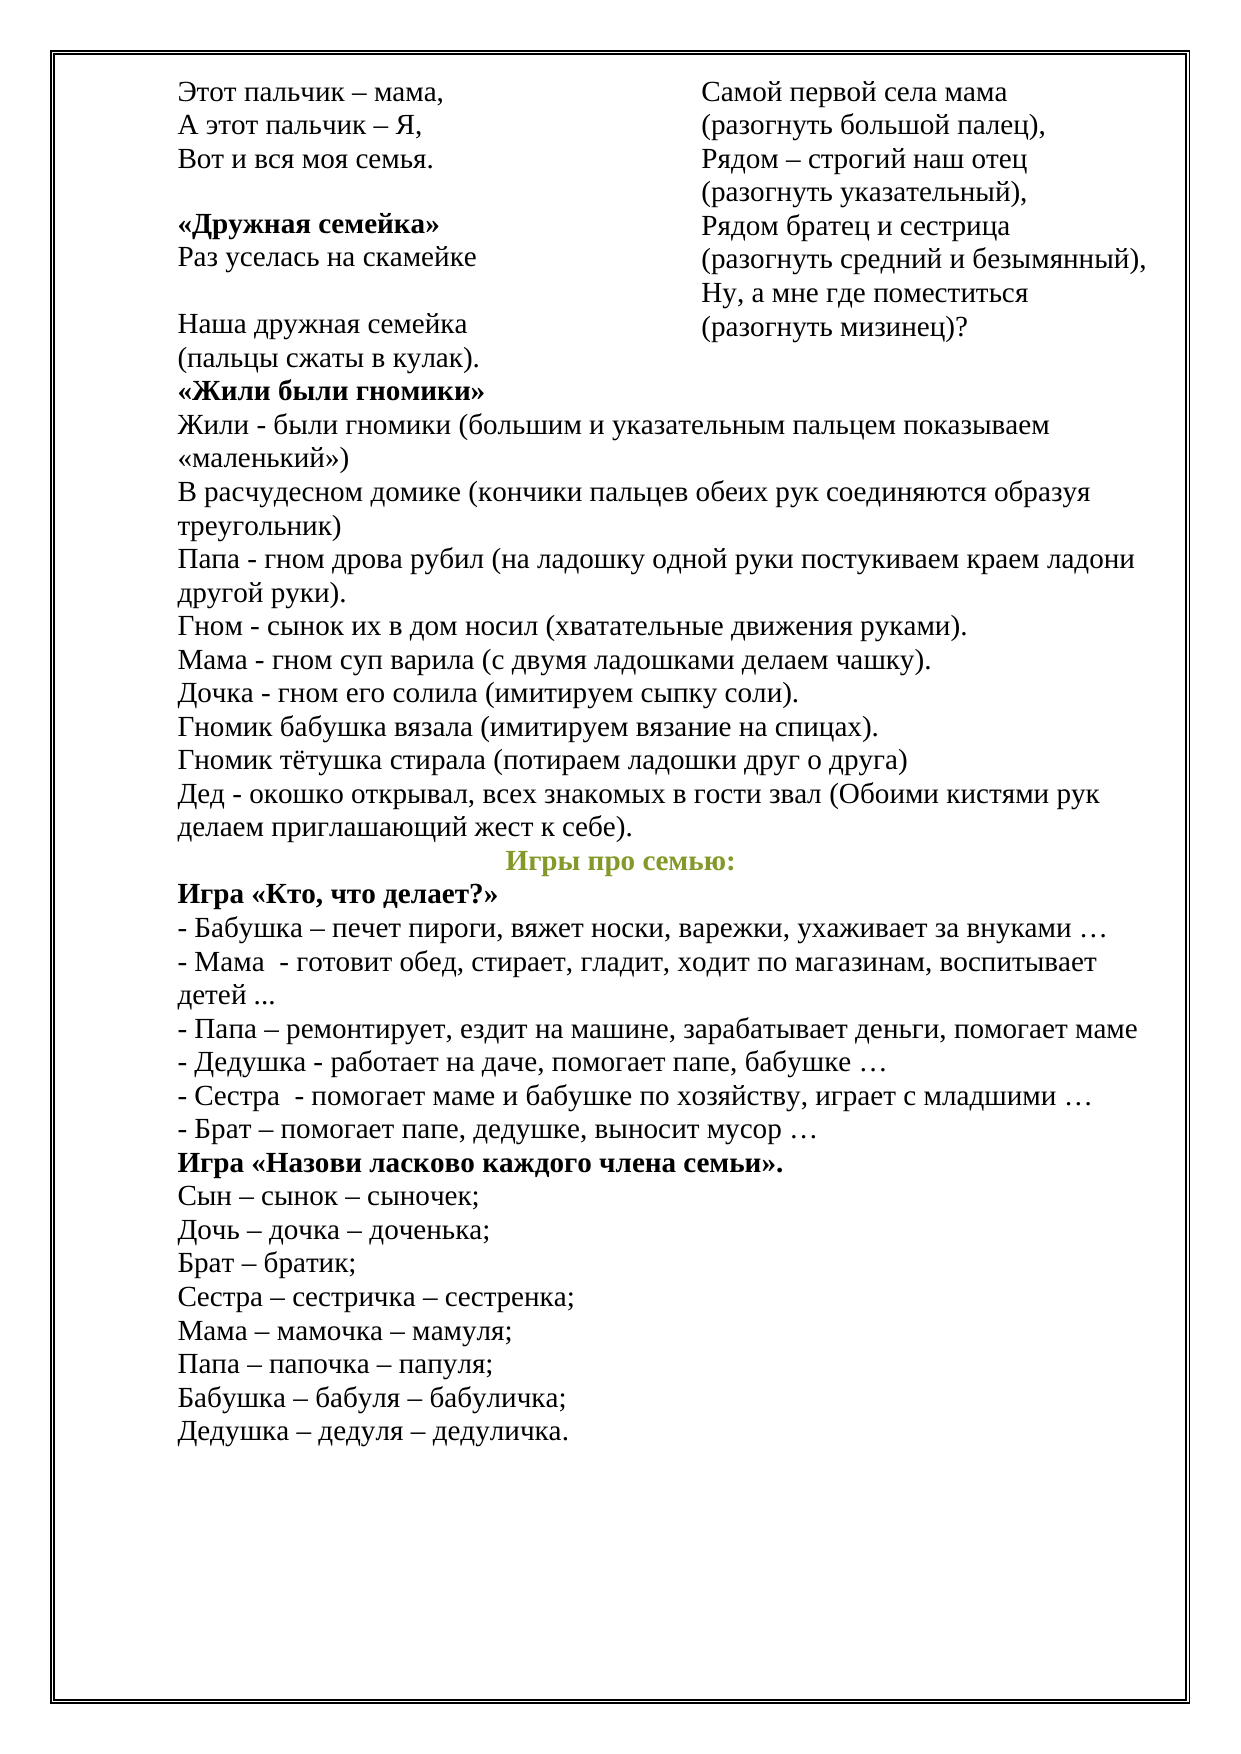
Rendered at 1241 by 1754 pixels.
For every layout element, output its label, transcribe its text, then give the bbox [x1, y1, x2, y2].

text Мама – мамочка – мамуля; [177, 1313, 1152, 1346]
text Бабушка – бабуля – бабуличка; [177, 1380, 1152, 1413]
text Рядом братец и сестрица [701, 208, 1152, 242]
text Вот и вся моя семья. [177, 141, 627, 174]
text Игры про семью: [177, 843, 1152, 877]
text - Мама - готовит обед, стирает, гладит, ходит по магазинам, воспитывает детей ... [177, 944, 1152, 1011]
text - Брат – помогает папе, дедушке, выносит мусор … [177, 1111, 1152, 1145]
text Наша дружная семейка [177, 306, 627, 340]
text Этот пальчик – мама, [177, 74, 627, 107]
text Сын – сынок – сыночек; [177, 1178, 1152, 1212]
text Брат – братик; [177, 1246, 1152, 1279]
text Дочь – дочка – доченька; [177, 1212, 1152, 1246]
text Игра «Назови ласково каждого члена семьи». [177, 1145, 1152, 1178]
text А этот пальчик – Я, [177, 107, 627, 141]
text - Сестра - помогает маме и бабушке по хозяйству, играет с младшими … [177, 1078, 1152, 1111]
text Сестра – сестричка – сестренка; [177, 1279, 1152, 1313]
text Ну, а мне где поместиться [701, 275, 1152, 309]
text Папа – папочка – папуля; [177, 1346, 1152, 1380]
text (разогнуть указательный), [701, 174, 1152, 208]
text Жили - были гномики (большим и указательным пальцем показываем «маленький») В расчудесном домике (кончики пальцев обеих рук соединяются образуя треугольник) Папа - гном дрова рубил (на ладошку одной руки постукиваем краем ладони другой руки). Гном - сынок их в дом носил (хватательные движения руками). Мама - гном суп варила (с двумя ладошками делаем чашку). Дочка - гном его солила (имитируем сыпку соли). Гномик бабушка вязала (имитируем вязание на спицах). Гномик тётушка стирала (потираем ладошки друг о друга) Дед - окошко открывал, всех знакомых в гости звал (Обоими кистями рук делаем приглашающий жест к себе). [177, 407, 1152, 843]
text Дедушка – дедуля – дедуличка. [177, 1413, 1152, 1447]
text «Жили были гномики» [177, 373, 1152, 407]
text - Бабушка – печет пироги, вяжет носки, варежки, ухаживает за внуками … [177, 910, 1152, 944]
text «Дружная семейка» [177, 206, 627, 239]
text - Папа – ремонтирует, ездит на машине, зарабатывает деньги, помогает маме [177, 1011, 1152, 1044]
text Раз уселась на скамейке [177, 239, 627, 273]
text Самой первой села мама [701, 74, 1152, 107]
text (разогнуть средний и безымянный), [701, 242, 1152, 275]
text - Дедушка - работает на даче, помогает папе, бабушке … [177, 1044, 1152, 1078]
text (пальцы сжаты в кулак). [177, 340, 627, 373]
text Игра «Кто, что делает?» [177, 877, 1152, 910]
text (разогнуть большой палец), [701, 107, 1152, 141]
text Рядом – строгий наш отец [701, 141, 1152, 174]
text (разогнуть мизинец)? [701, 309, 1152, 342]
